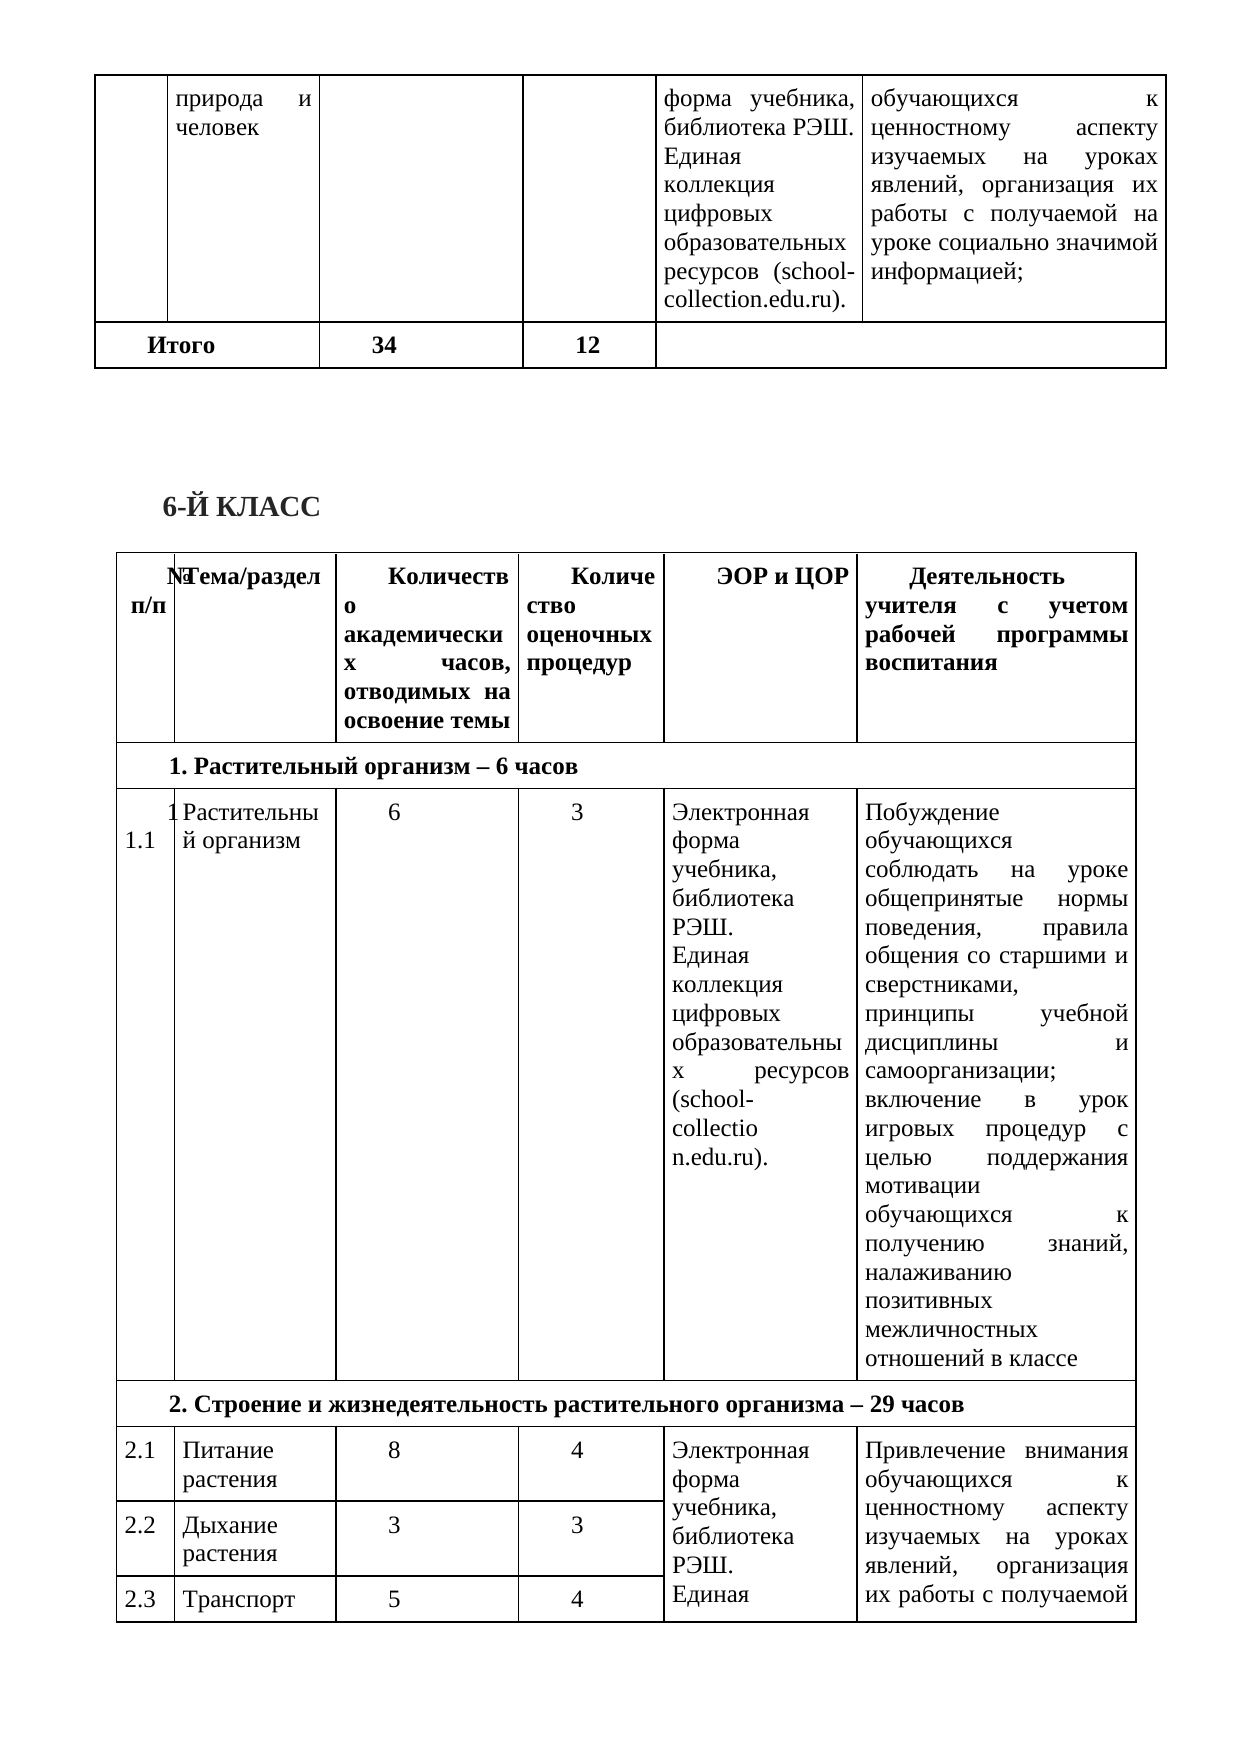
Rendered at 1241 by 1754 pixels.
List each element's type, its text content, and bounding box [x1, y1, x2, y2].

table_cell 1 [524, 76, 655, 321]
text 6-Й КЛАСС [118, 460, 1122, 523]
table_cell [175, 1577, 335, 1621]
table_cell 12 [524, 323, 655, 367]
table_cell Дыхание растения [175, 1502, 335, 1575]
table_cell 3 [519, 1502, 663, 1575]
table_cell 4 [519, 1427, 663, 1500]
table_cell Побуждение обучающихся соблюдать на уроке общепринятые нормы поведения, правила общения со старшими и сверстниками, принципы учебной дисциплины и самоорганизации; включение в урок игровых процедур с целью поддержания мотивации обучающихся к получению знаний, налаживанию позитивных межличностных отношений в классе [858, 789, 1135, 1380]
table_cell 3 [519, 789, 663, 1380]
table_cell 5 [320, 76, 522, 321]
table_cell 5 [337, 1577, 518, 1621]
table_cell 2.3 [117, 1577, 174, 1621]
table_cell 1. Растительный организм – 6 часов [117, 743, 1135, 787]
table_header Количество академических часов, отводимых на освоение темы [337, 553, 518, 742]
table_cell Привлечение внимания обучающихся к ценностному аспекту изучаемых на уроках явлений, организация их работы с получаемой на уроке социально значимой информацией; применение на уроке интерактивных форм работы с обучающимися: интеллектуальных игр, стимулирующих познавательную мотивацию обучающихся;включение в урок игровых процедур с целью поддержания мотивации обучающихся к получению знаний, налаживанию позитивных межличностных отношений в классе; инициирование и поддержка исследовательской деятельности обучающихся [858, 1427, 1135, 1621]
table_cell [657, 76, 862, 321]
table_cell 11.1 [117, 789, 174, 1380]
table_cell 3 [337, 1502, 518, 1575]
table_cell Электронная форма учебника, библиотека РЭШ. Единая коллекция цифровых образовательных ресурсов (school-collection.edu.ru). [665, 789, 856, 1380]
table_cell Питание растения [175, 1427, 335, 1500]
table_cell 6. [96, 76, 167, 321]
table_cell 8 [337, 1427, 518, 1500]
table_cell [168, 76, 319, 321]
table_cell 6 [337, 789, 518, 1380]
table_cell 2.1 [117, 1427, 174, 1500]
table_cell 2.2 [117, 1502, 174, 1575]
table_header Деятельность учителя с учетом рабочей программы воспитания [858, 553, 1135, 742]
table_cell Электронная форма учебника, библиотека РЭШ. Единая коллекция цифровых образовательных ресурсов (school-collection.edu.ru). [665, 1427, 856, 1621]
table_header ЭОР и ЦОР [665, 553, 857, 742]
table_cell Итого [96, 323, 319, 367]
table_cell 4 [519, 1577, 663, 1621]
table_cell 34 [320, 323, 522, 367]
table_header Тема/раздел [175, 553, 336, 742]
table_cell 2. Строение и жизнедеятельность растительного организма – 29 часов [117, 1381, 1135, 1426]
table_cell [657, 323, 1165, 367]
table_header Количество оценочных процедур [519, 553, 664, 742]
table_header № п/п [117, 553, 174, 742]
table_cell Растительный организм [175, 789, 335, 1380]
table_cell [863, 76, 1165, 321]
